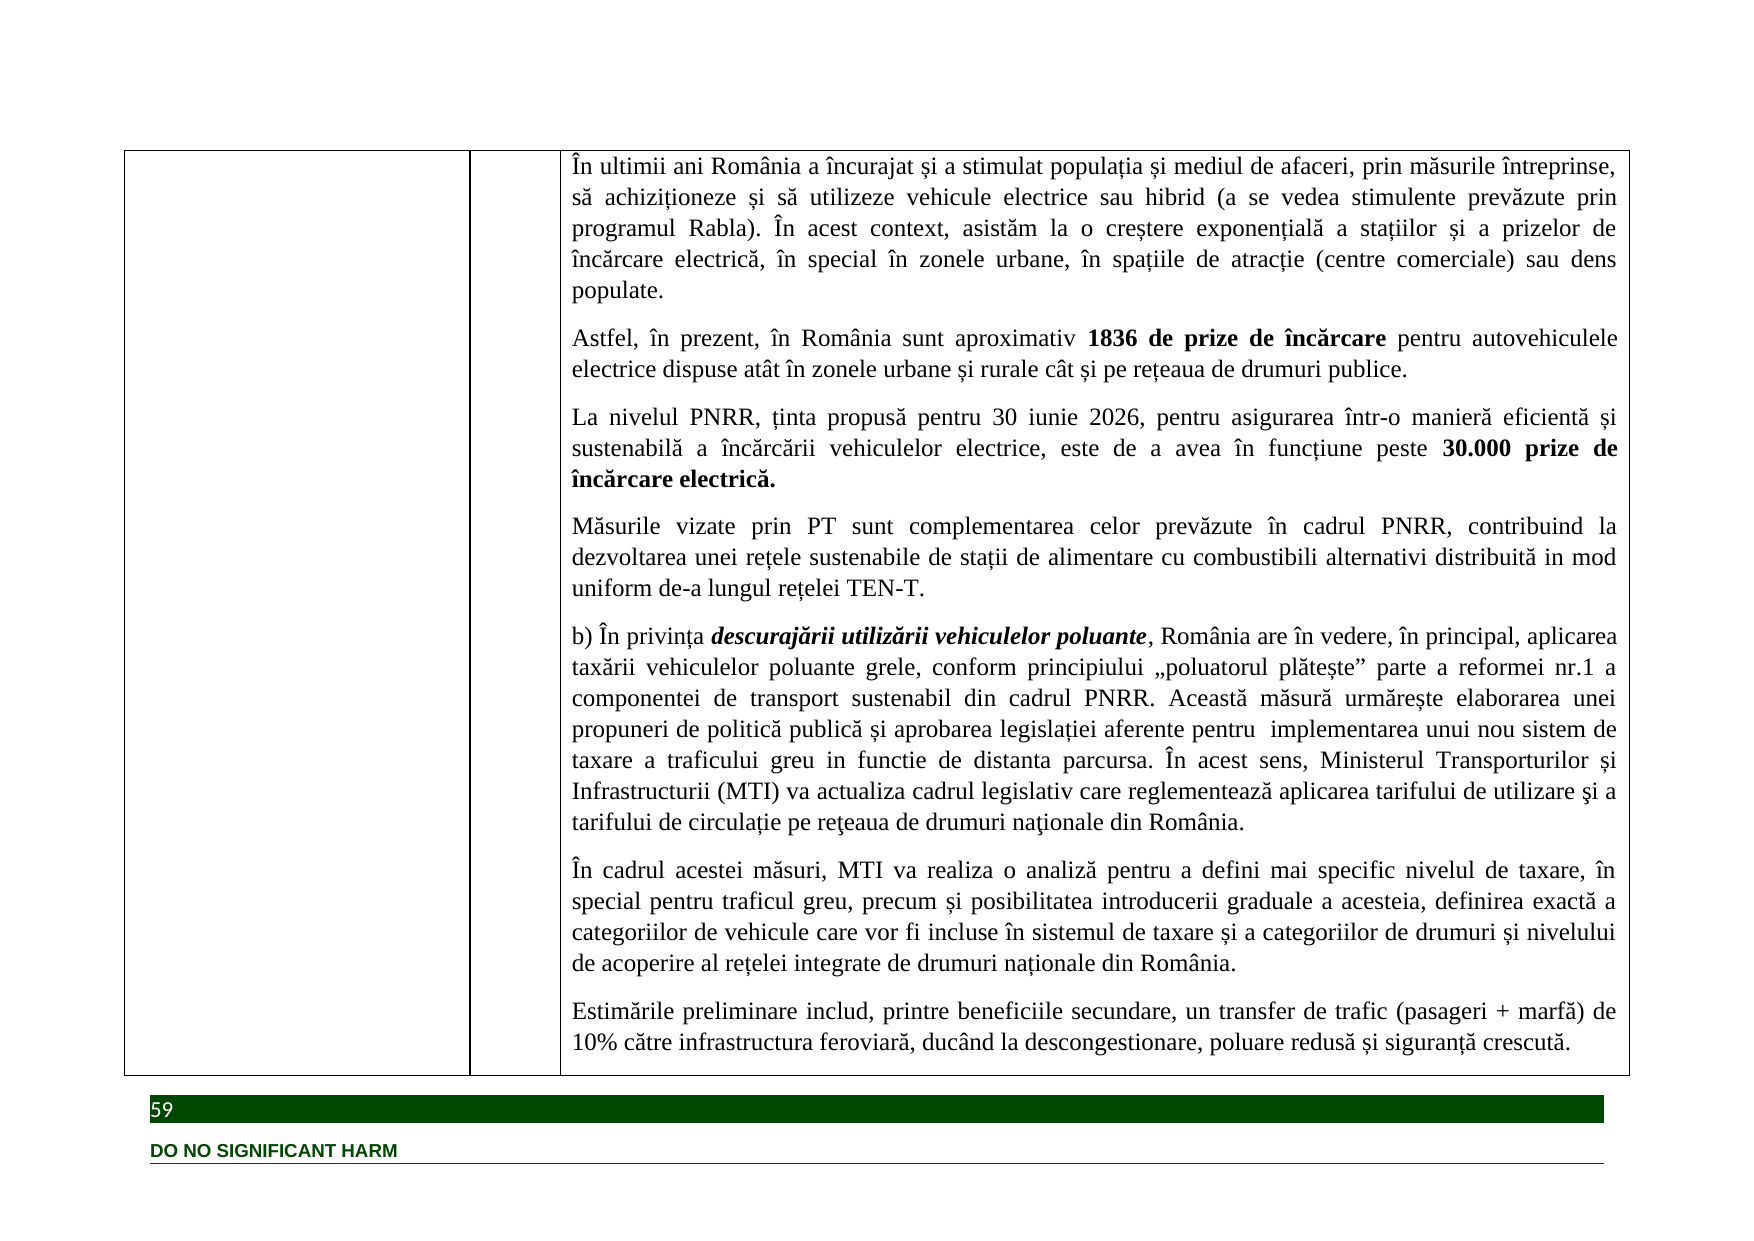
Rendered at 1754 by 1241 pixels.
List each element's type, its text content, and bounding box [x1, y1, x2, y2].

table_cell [561, 151, 1629, 1074]
table_cell X [471, 151, 560, 1074]
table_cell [125, 151, 469, 1074]
